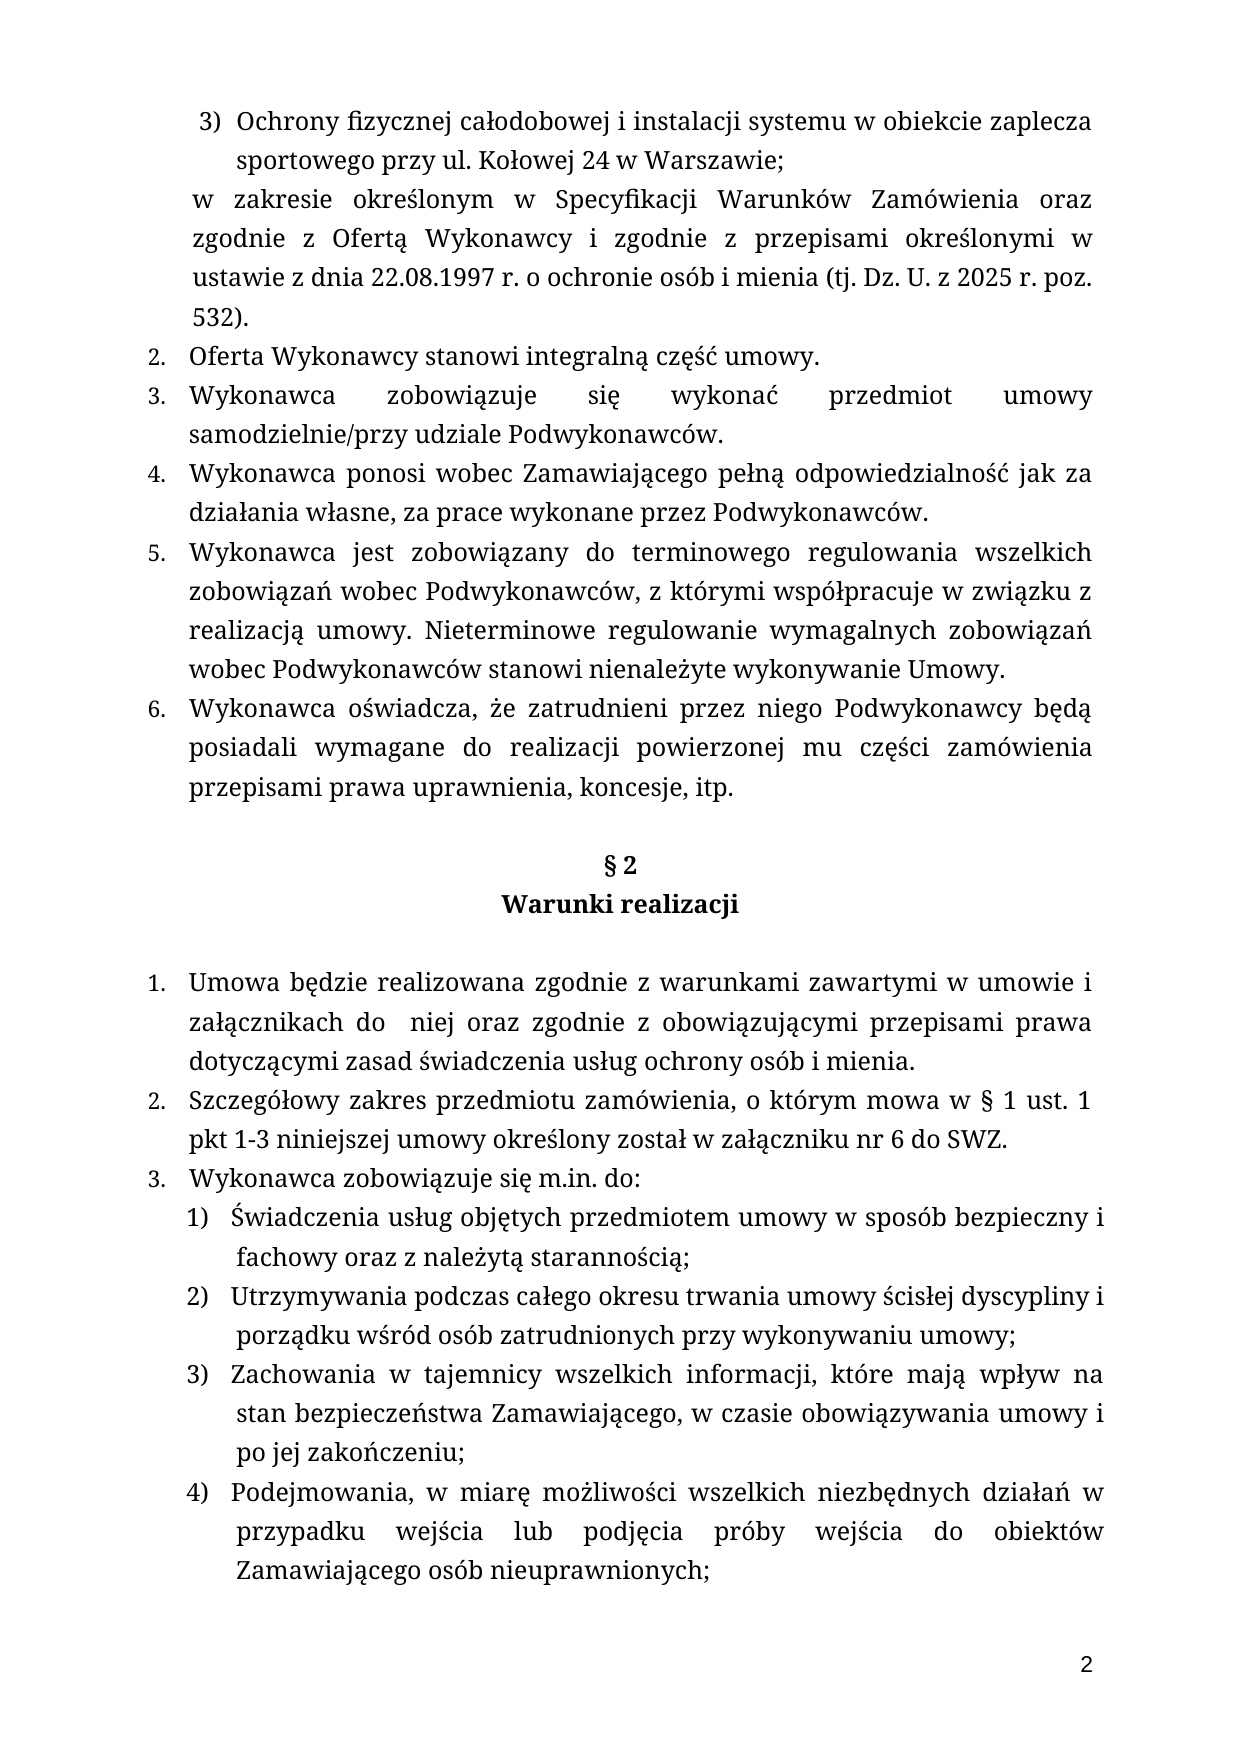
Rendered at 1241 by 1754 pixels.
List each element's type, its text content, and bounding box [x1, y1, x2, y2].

list Szczegółowy zakres przedmiotu zamówienia, o którym mowa w § 1 ust. 1 pkt 1-3 niniejszej umowy określony został w załączniku nr 6 do SWZ. [147, 1083, 1093, 1156]
list Utrzymywania podczas całego okresu trwania umowy ścisłej dyscypliny i porządku wśród osób zatrudnionych przy wykonywaniu umowy; [186, 1278, 1105, 1352]
list Umowa będzie realizowana zgodnie z warunkami zawartymi w umowie i załącznikach do niej oraz zgodnie z obowiązującymi przepisami prawa dotyczącymi zasad świadczenia usług ochrony osób i mienia. [147, 965, 1093, 1077]
text Warunki realizacji [383, 887, 857, 921]
list Wykonawca zobowiązuje się wykonać przedmiot umowy samodzielnie/przy udziale Podwykonawców. [147, 378, 1093, 451]
list Oferta Wykonawcy stanowi integralną część umowy. [147, 338, 1093, 372]
list Wykonawca oświadcza, że zatrudnieni przez niego Podwykonawcy będą posiadali wymagane do realizacji powierzonej mu części zamówienia przepisami prawa uprawnienia, koncesje, itp. [147, 691, 1093, 803]
text § 2 [383, 848, 857, 882]
list Wykonawca zobowiązuje się m.in. do: [147, 1161, 1105, 1195]
list Zachowania w tajemnicy wszelkich informacji, które mają wpływ na stan bezpieczeństwa Zamawiającego, w czasie obowiązywania umowy i po jej zakończeniu; [186, 1357, 1105, 1469]
list Świadczenia usług objętych przedmiotem umowy w sposób bezpieczny i fachowy oraz z należytą starannością; [186, 1200, 1105, 1273]
list Podejmowania, w miarę możliwości wszelkich niezbędnych działań w przypadku wejścia lub podjęcia próby wejścia do obiektów Zamawiającego osób nieuprawnionych; [186, 1474, 1105, 1587]
list Wykonawca jest zobowiązany do terminowego regulowania wszelkich zobowiązań wobec Podwykonawców, z którymi współpracuje w związku z realizacją umowy. Nieterminowe regulowanie wymagalnych zobowiązań wobec Podwykonawców stanowi nienależyte wykonywanie Umowy. [147, 534, 1093, 686]
list Wykonawca ponosi wobec Zamawiającego pełną odpowiedzialność jak za działania własne, za prace wykonane przez Podwykonawców. [147, 456, 1093, 529]
text w zakresie określonym w Specyfikacji Warunków Zamówienia oraz zgodnie z Ofertą Wykonawcy i zgodnie z przepisami określonymi w ustawie z dnia 22.08.1997 r. o ochronie osób i mienia (tj. Dz. U. z 2025 r. poz. 532). [192, 182, 1093, 333]
list Ochrony fizycznej całodobowej i instalacji systemu w obiekcie zaplecza sportowego przy ul. Kołowej 24 w Warszawie; [199, 103, 1093, 177]
